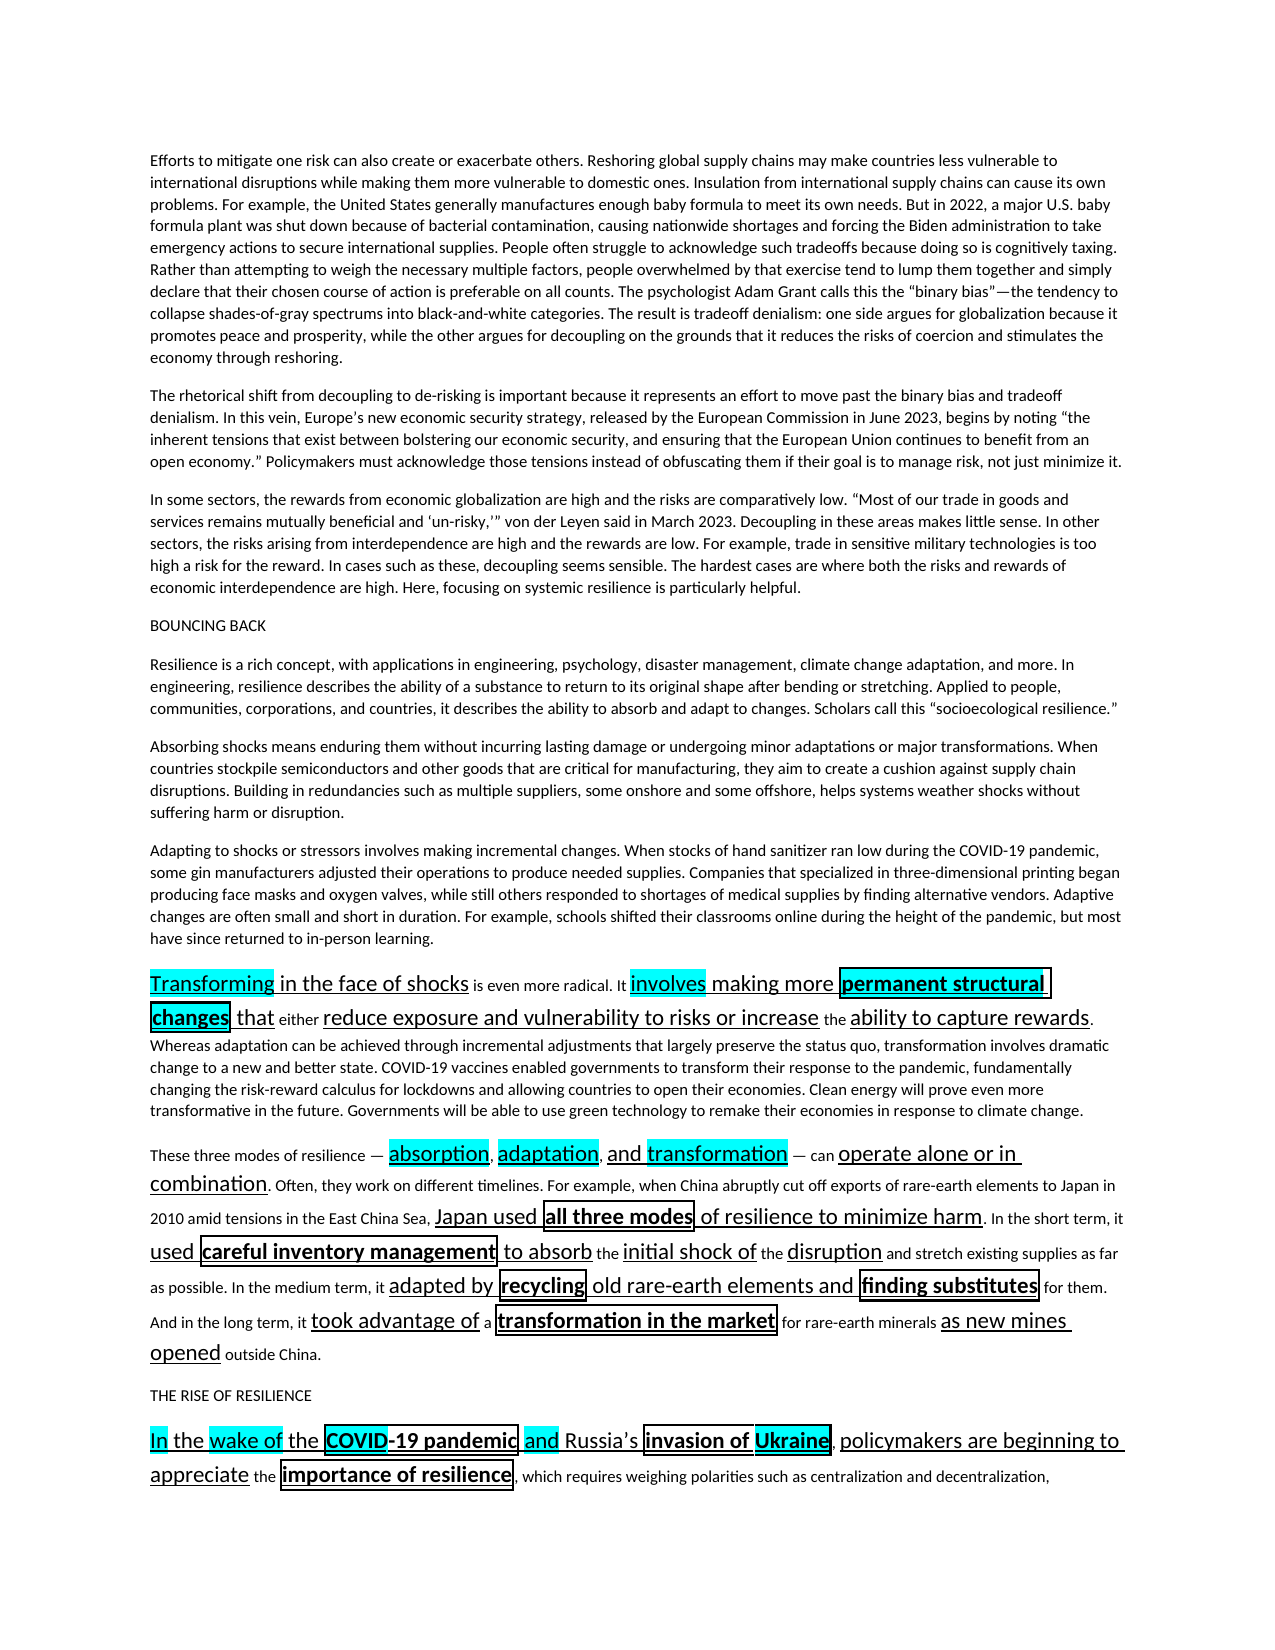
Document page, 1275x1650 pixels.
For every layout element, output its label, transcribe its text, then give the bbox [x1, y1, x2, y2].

text Adapting to shocks or stressors involves making incremental changes. When stocks of hand sanitizer ran low during the COVID-19 pandemic, some gin manufacturers adjusted their operations to produce needed supplies. Companies that specialized in three-dimensional printing began producing face masks and oxygen valves, while still others responded to shortages of medical supplies by finding alternative vendors. Adaptive changes are often small and short in duration. For example, schools shifted their classrooms online during the height of the pandemic, but most have since returned to in-person learning. [150, 841, 1125, 948]
text Resilience is a rich concept, with applications in engineering, psychology, disaster management, climate change adaptation, and more. In engineering, resilience describes the ability of a substance to return to its original shape after bending or stretching. Applied to people, communities, corporations, and countries, it describes the ability to absorb and adapt to changes. Scholars call this “socioecological resilience.” [150, 654, 1125, 718]
text The rhetorical shift from decoupling to de-risking is important because it represents an effort to move past the binary bias and tradeoff denialism. In this vein, Europe’s new economic security strategy, released by the European Commission in June 2023, begins by noting “the inherent tensions that exist between bolstering our economic security, and ensuring that the European Union continues to benefit from an open economy.” Policymakers must acknowledge those tensions instead of obfuscating them if their goal is to manage risk, not just minimize it. [150, 385, 1125, 471]
text Absorbing shocks means enduring them without incurring lasting damage or undergoing minor adaptations or major transformations. When countries stockpile semiconductors and other goods that are critical for manufacturing, they aim to create a cushion against supply chain disruptions. Building in redundancies such as multiple suppliers, some onshore and some offshore, helps systems weather shocks without suffering harm or disruption. [150, 736, 1125, 822]
text BOUNCING BACK [150, 616, 1125, 636]
text These three modes of resilience — absorption, adaptation, and transformation — can operate alone or in combination. Often, they work on different timelines. For example, when China abruptly cut off exports of rare-earth elements to Japan in 2010 amid tensions in the East China Sea, Japan used all three modes of resilience to minimize harm. In the short term, it used careful inventory management to absorb the initial shock of the disruption and stretch existing supplies as far as possible. In the medium term, it adapted by recycling old rare-earth elements and finding substitutes for them. And in the long term, it took advantage of a transformation in the market for rare-earth minerals as new mines opened outside China. [150, 1139, 1125, 1366]
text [150, 1424, 1125, 1491]
text THE RISE OF RESILIENCE [150, 1385, 1125, 1406]
text Efforts to mitigate one risk can also create or exacerbate others. Reshoring global supply chains may make countries less vulnerable to international disruptions while making them more vulnerable to domestic ones. Insulation from international supply chains can cause its own problems. For example, the United States generally manufactures enough baby formula to meet its own needs. But in 2022, a major U.S. baby formula plant was shut down because of bacterial contamination, causing nationwide shortages and forcing the Biden administration to take emergency actions to secure international supplies. People often struggle to acknowledge such tradeoffs because doing so is cognitively taxing. Rather than attempting to weigh the necessary multiple factors, people overwhelmed by that exercise tend to lump them together and simply declare that their chosen course of action is preferable on all counts. The psychologist Adam Grant calls this the “binary bias”—the tendency to collapse shades-of-gray spectrums into black-and-white categories. The result is tradeoff denialism: one side argues for globalization because it promotes peace and prosperity, while the other argues for decoupling on the grounds that it reduces the risks of coercion and stimulates the economy through reshoring. [150, 150, 1125, 367]
text Transforming in the face of shocks is even more radical. It involves making more permanent structural changes that either reduce exposure and vulnerability to risks or increase the ability to capture rewards. Whereas adaptation can be achieved through incremental adjustments that largely preserve the status quo, transformation involves dramatic change to a new and better state. COVID-19 vaccines enabled governments to transform their response to the pandemic, fundamentally changing the risk-reward calculus for lockdowns and allowing countries to open their economies. Clean energy will prove even more transformative in the future. Governments will be able to use green technology to remake their economies in response to climate change. [150, 967, 1125, 1121]
text In some sectors, the rewards from economic globalization are high and the risks are comparatively low. “Most of our trade in goods and services remains mutually beneficial and ‘un-risky,’” von der Leyen said in March 2023. Decoupling in these areas makes little sense. In other sectors, the risks arising from interdependence are high and the rewards are low. For example, trade in sensitive military technologies is too high a risk for the reward. In cases such as these, decoupling seems sensible. The hardest cases are where both the risks and rewards of economic interdependence are high. Here, focusing on systemic resilience is particularly helpful. [150, 489, 1125, 597]
